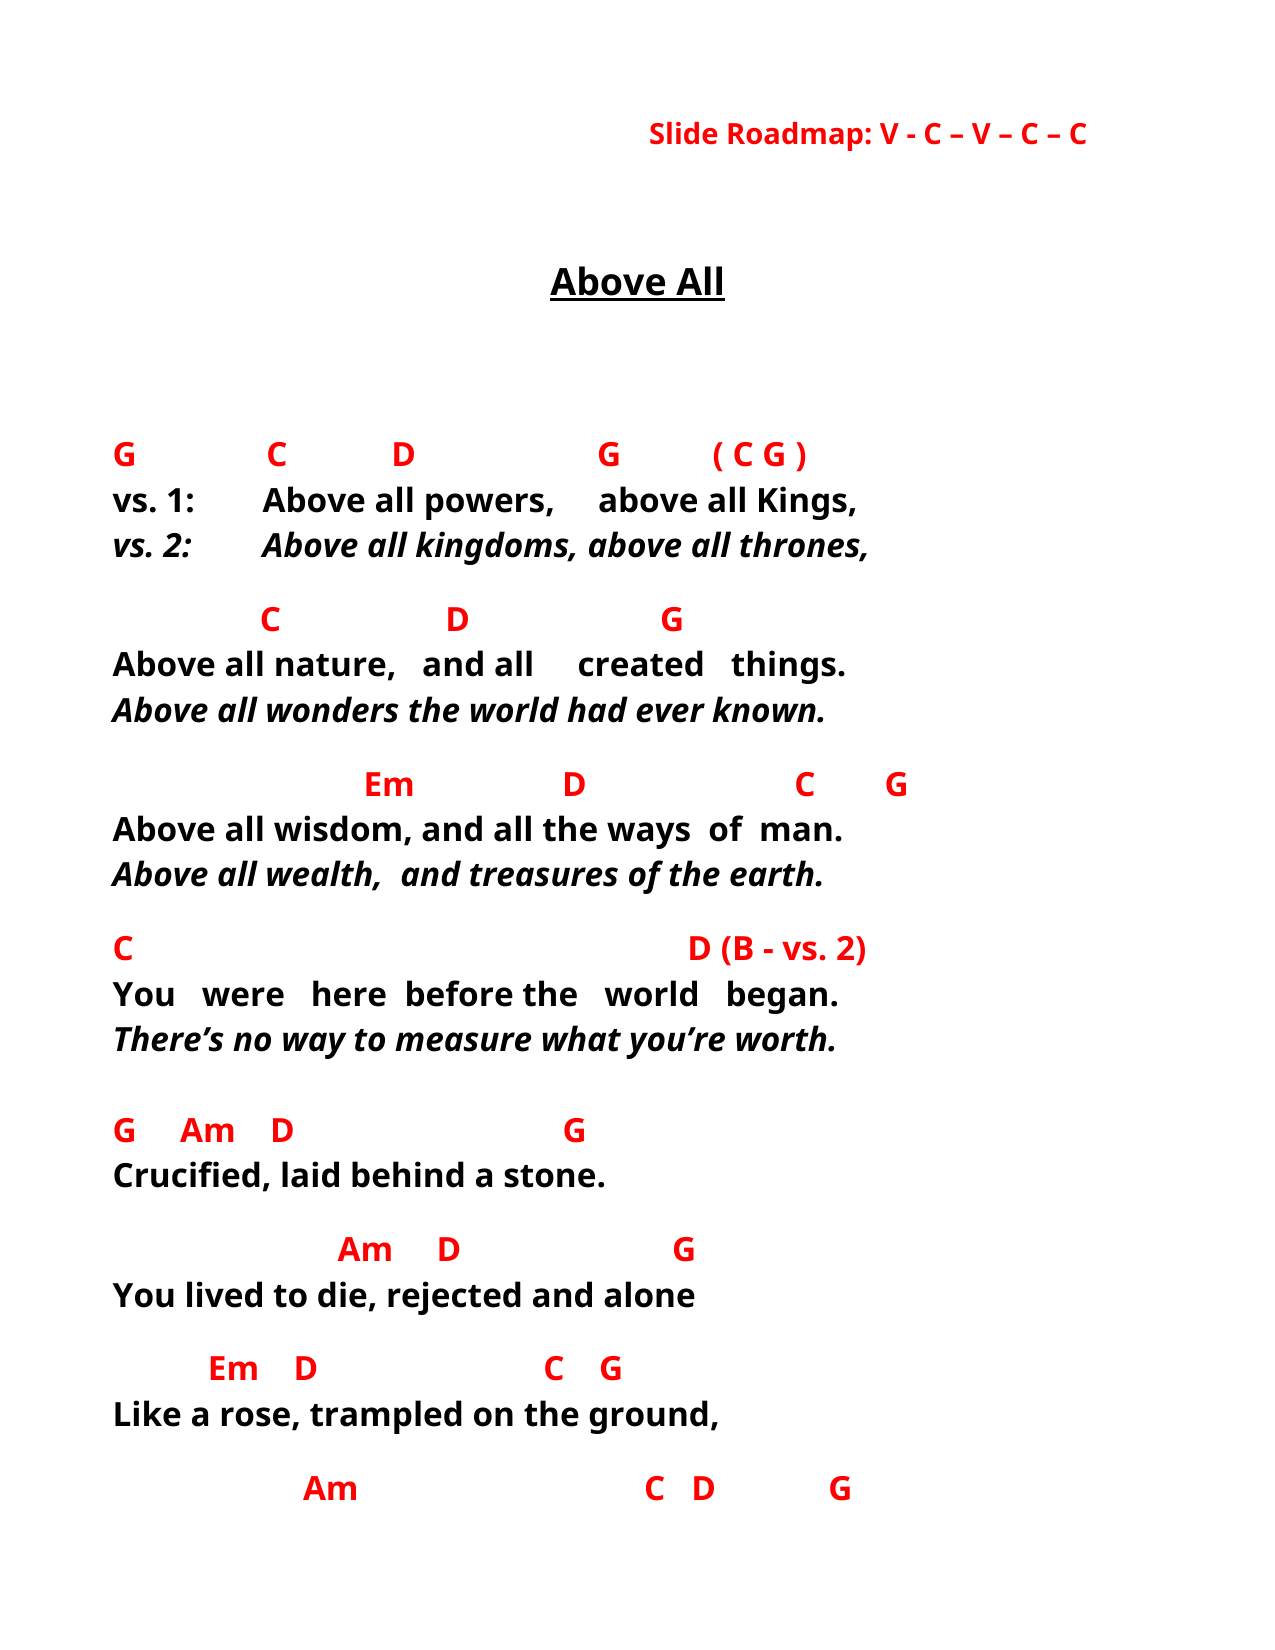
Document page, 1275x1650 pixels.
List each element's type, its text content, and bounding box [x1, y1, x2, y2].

text Above all wisdom, and all the ways of man. [112, 806, 1087, 851]
text vs. 1: Above all powers, above all Kings, [112, 476, 1087, 522]
text Above all nature, and all created things. [112, 641, 1087, 686]
text You were here before the world began. [112, 970, 1087, 1016]
text Am D G [262, 1226, 1087, 1271]
text G C D G ( C G ) [112, 431, 1087, 476]
text C D (B - vs. 2) [112, 925, 1237, 970]
text Above All [187, 255, 1087, 306]
text vs. 2: Above all kingdoms, above all thrones, [112, 522, 1087, 567]
text Above all wonders the world had ever known. [112, 686, 1087, 732]
text You lived to die, rejected and alone [112, 1271, 1087, 1317]
text Em D C G [112, 1345, 1087, 1391]
text G Am D G [112, 1107, 1087, 1152]
text Like a rose, trampled on the ground, [112, 1391, 1087, 1436]
text There’s no way to measure what you’re worth. [112, 1016, 1087, 1061]
text C D G [112, 596, 1087, 641]
text Crucified, laid behind a stone. [112, 1152, 1087, 1197]
text Em D C G [262, 760, 1087, 806]
text Am C D G [112, 1464, 1087, 1510]
text Slide Roadmap: V - C – V – C – C [187, 113, 1087, 153]
text Above all wealth, and treasures of the earth. [112, 851, 1087, 897]
